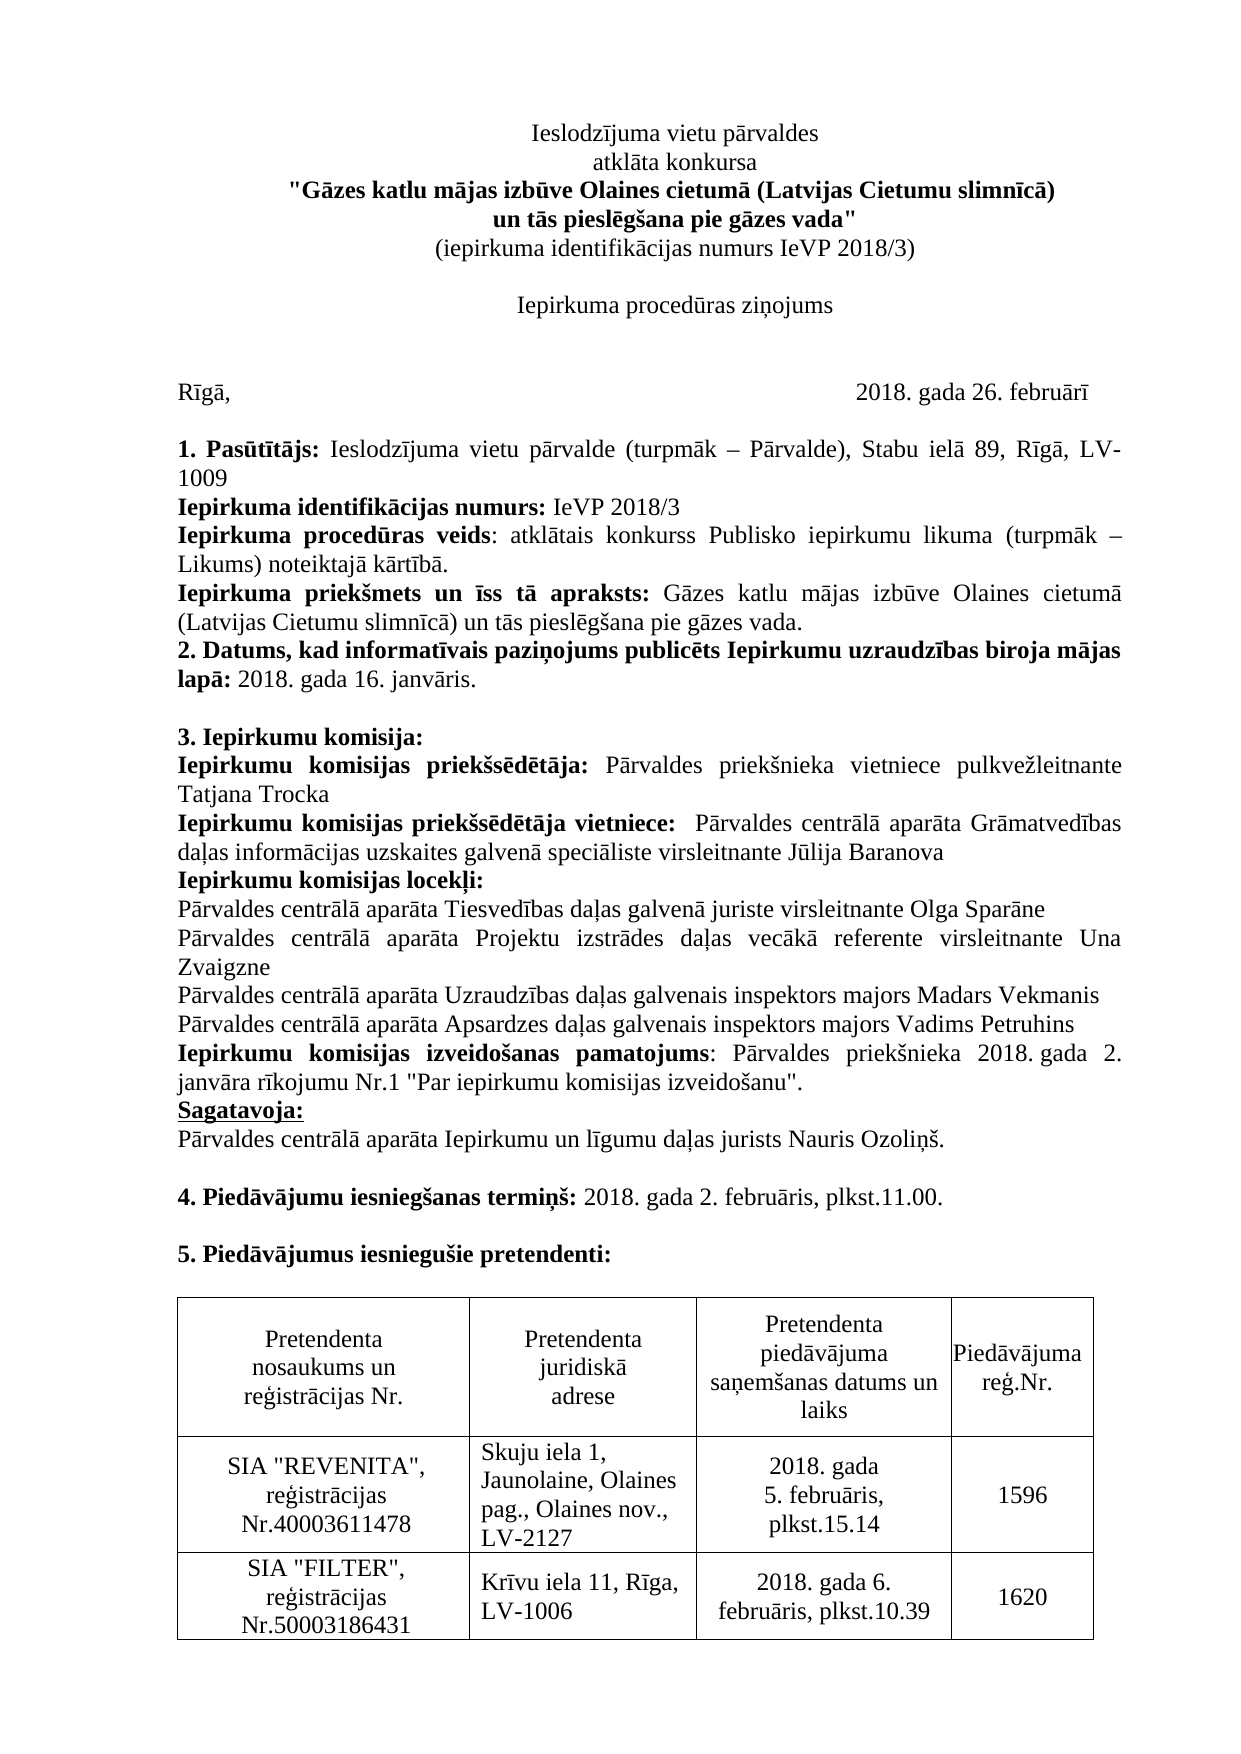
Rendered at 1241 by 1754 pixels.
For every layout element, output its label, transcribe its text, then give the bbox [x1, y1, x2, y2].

table_cell 2018. gada 6. februāris, plkst.10.39 [697, 1553, 951, 1639]
table_cell 2018. gada 5. februāris, plkst.15.14 [697, 1437, 951, 1552]
text 2. Datums, kad informatīvais paziņojums publicēts Iepirkumu uzraudzības biroja mājas lapā: 2018. gada 16. janvāris. [177, 636, 1122, 693]
table_cell Skuju iela 1, Jaunolaine, Olaines pag., Olaines nov., LV-2127 [470, 1437, 696, 1552]
text Iepirkuma priekšmets un īss tā apraksts: Gāzes katlu mājas izbūve Olaines cietumā (Latvijas Cietumu slimnīcā) un tās pieslēgšana pie gāzes vada. [177, 578, 1122, 636]
table_header Pretendenta juridiskā adrese [470, 1298, 696, 1436]
table_cell Krīvu iela 11, Rīga, LV-1006 [470, 1553, 696, 1639]
table_cell 1596 [952, 1437, 1093, 1552]
text Pārvaldes centrālā aparāta Tiesvedības daļas galvenā juriste virsleitnante Olga Sparāne [177, 894, 1172, 923]
text 4. Piedāvājumu iesniegšanas termiņš: 2018. gada 2. februāris, plkst.11.00. [177, 1182, 1172, 1211]
text Iepirkumu komisijas locekļi: [177, 866, 1093, 894]
text Ieslodzījuma vietu pārvaldes [177, 118, 1172, 147]
table_header Piedāvājuma reģ.Nr. [952, 1298, 1093, 1436]
text 1. Pasūtītājs: Ieslodzījuma vietu pārvalde (turpmāk – Pārvalde), Stabu ielā 89, Rīgā, LV-1009 [177, 434, 1122, 492]
table_header Pretendenta nosaukums un reģistrācijas Nr. [178, 1298, 469, 1436]
text Pārvaldes centrālā aparāta Projektu izstrādes daļas vecākā referente virsleitnante Una Zvaigzne [177, 923, 1122, 981]
table_cell SIA "REVENITA", reģistrācijas Nr.40003611478 [178, 1437, 469, 1552]
text Iepirkumu komisijas priekšsēdētāja: Pārvaldes priekšnieka vietniece pulkvežleitnante Tatjana Trocka [177, 751, 1122, 808]
text atklāta konkursa [177, 147, 1172, 176]
text Rīgā, 2018. gada 26. februārī [177, 377, 1172, 406]
text Iepirkumu komisijas izveidošanas pamatojums: Pārvaldes priekšnieka 2018. gada 2. janvāra rīkojumu Nr.1 "Par iepirkumu komisijas izveidošanu". [177, 1038, 1122, 1096]
text 3. Iepirkumu komisija: [177, 722, 1172, 751]
text 5. Piedāvājumus iesniegušie pretendenti: [177, 1239, 1187, 1268]
text Sagatavoja: [177, 1096, 1088, 1124]
text (iepirkuma identifikācijas numurs IeVP 2018/3) [177, 233, 1172, 262]
text Pārvaldes centrālā aparāta Uzraudzības daļas galvenais inspektors majors Madars Vekmanis [177, 981, 1172, 1009]
table_cell 1620 [952, 1553, 1093, 1639]
table_header Pretendenta piedāvājuma saņemšanas datums un laiks [697, 1298, 951, 1436]
text "Gāzes katlu mājas izbūve Olaines cietumā (Latvijas Cietumu slimnīcā) un tās pieslēgšana pie gāzes vada" [177, 176, 1172, 233]
text Iepirkuma procedūras veids: atklātais konkurss Publisko iepirkumu likuma (turpmāk – Likums) noteiktajā kārtībā. [177, 521, 1122, 578]
text Iepirkuma identifikācijas numurs: IeVP 2018/3 [177, 492, 1172, 521]
text Pārvaldes centrālā aparāta Apsardzes daļas galvenais inspektors majors Vadims Petruhins [177, 1009, 1172, 1038]
text Iepirkuma procedūras ziņojums [177, 291, 1172, 319]
table_cell SIA "FILTER", reģistrācijas Nr.50003186431 [178, 1553, 469, 1639]
text Iepirkumu komisijas priekšsēdētāja vietniece: Pārvaldes centrālā aparāta Grāmatvedības daļas informācijas uzskaites galvenā speciāliste virsleitnante Jūlija Baranova [177, 808, 1122, 866]
text Pārvaldes centrālā aparāta Iepirkumu un līgumu daļas jurists Nauris Ozoliņš. [177, 1124, 1122, 1153]
